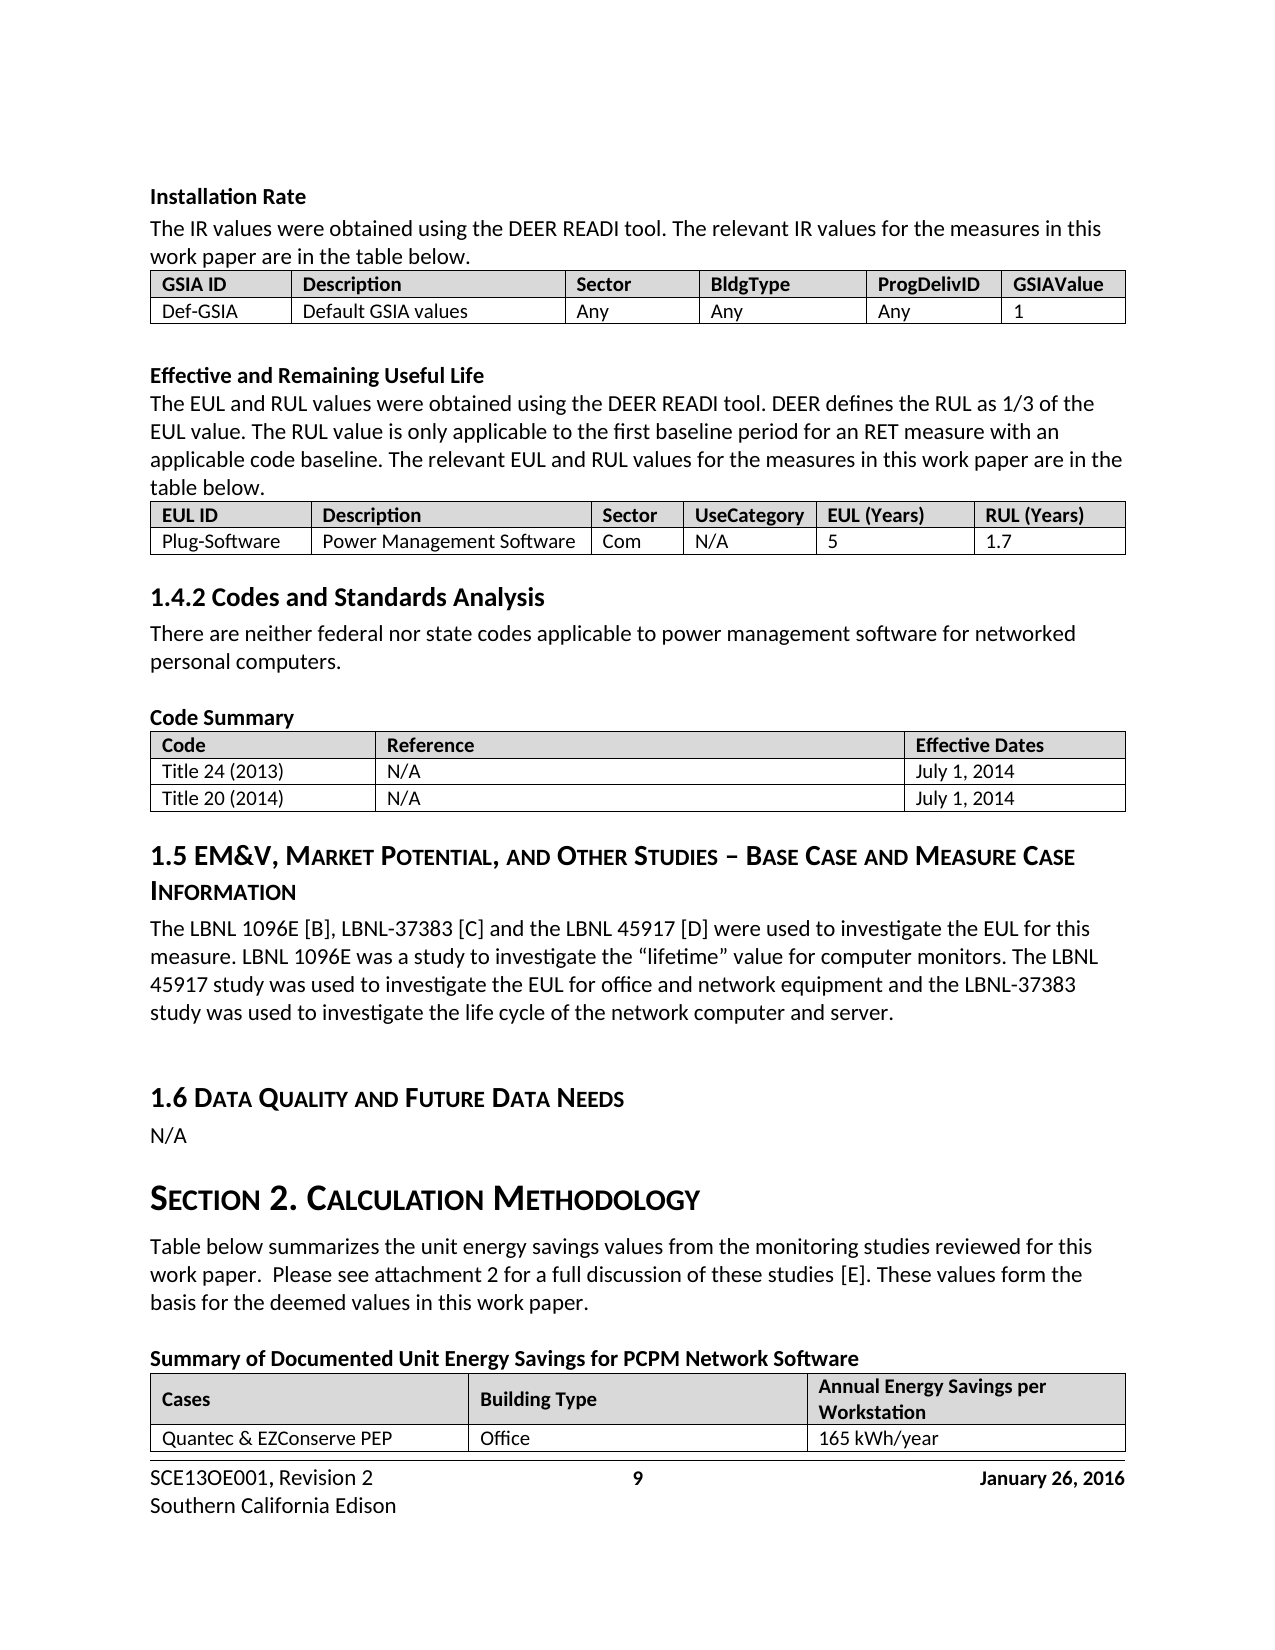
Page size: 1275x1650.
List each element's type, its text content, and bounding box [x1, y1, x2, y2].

table_cell Power Management Software [312, 528, 591, 554]
table_cell Quantec & EZConserve PEP [151, 1425, 468, 1451]
text Table below summarizes the unit energy savings values from the monitoring studies reviewed for this work paper. Please see attachment 2 for a full discussion of these studies [E]. These values form the basis for the deemed values in this work paper. [150, 1232, 1125, 1316]
text Code Summary [150, 703, 1125, 731]
text There are neither federal nor state codes applicable to power management software for networked personal computers. [150, 619, 1125, 675]
table_cell Office [469, 1425, 807, 1451]
text Effective and Remaining Useful Life [150, 361, 1125, 389]
table_cell July 1, 2014 [905, 759, 1125, 784]
table_header BldgType [700, 271, 866, 297]
text Installation Rate [150, 182, 1125, 210]
text Summary of Documented Unit Energy Savings for PCPM Network Software [150, 1344, 1125, 1372]
text The EUL and RUL values were obtained using the DEER READI tool. DEER defines the RUL as 1/3 of the EUL value. The RUL value is only applicable to the first baseline period for an RET measure with an applicable code baseline. The relevant EUL and RUL values for the measures in this work paper are in the table below. [150, 389, 1125, 501]
table_header Description [312, 502, 591, 527]
table_header RUL (Years) [975, 502, 1125, 527]
table_cell Plug-Software [151, 528, 311, 554]
table_cell Any [700, 298, 866, 323]
table_header UseCategory [684, 502, 816, 527]
table_header Effective Dates [905, 732, 1125, 758]
table_header Cases [151, 1374, 468, 1424]
text N/A [150, 1121, 1125, 1149]
table_cell 5 [817, 528, 974, 554]
subtitle 1.6 Data Quality and Future Data Needs [150, 1079, 1125, 1115]
table_cell Title 20 (2014) [151, 785, 375, 811]
text The LBNL 1096E [B], LBNL-37383 [C] and the LBNL 45917 [D] were used to investigate the EUL for this measure. LBNL 1096E was a study to investigate the “lifetime” value for computer monitors. The LBNL 45917 study was used to investigate the EUL for office and network equipment and the LBNL-37383 study was used to investigate the life cycle of the network computer and server. [150, 914, 1125, 1026]
table_header Code [151, 732, 375, 758]
table_header ProgDelivID [867, 271, 1001, 297]
table_header GSIAValue [1002, 271, 1125, 297]
table_header EUL (Years) [817, 502, 974, 527]
table_cell N/A [376, 759, 904, 784]
table_cell 1 [1002, 298, 1125, 323]
text The IR values were obtained using the DEER READI tool. The relevant IR values for the measures in this work paper are in the table below. [150, 214, 1125, 270]
table_header EUL ID [151, 502, 311, 527]
subtitle Section 2. Calculation Methodology [150, 1174, 1125, 1220]
table_cell Def-GSIA [151, 298, 291, 323]
table_header Sector [566, 271, 699, 297]
table_header GSIA ID [151, 271, 291, 297]
table_cell 165 kWh/year [808, 1425, 1125, 1451]
table_header Sector [592, 502, 683, 527]
table_header Description [292, 271, 565, 297]
table_cell Any [867, 298, 1001, 323]
table_cell N/A [376, 785, 904, 811]
table_cell Default GSIA values [292, 298, 565, 323]
table_header Reference [376, 732, 904, 758]
table_cell Title 24 (2013) [151, 759, 375, 784]
table_header Annual Energy Savings per Workstation [808, 1374, 1125, 1424]
table_cell Com [592, 528, 683, 554]
subtitle 1.4.2 Codes and Standards Analysis [150, 580, 1125, 613]
table_cell 1.7 [975, 528, 1125, 554]
table_header Building Type [469, 1374, 807, 1424]
table_cell July 1, 2014 [905, 785, 1125, 811]
subtitle 1.5 EM&V, Market Potential, and Other Studies – Base Case and Measure Case Information [150, 837, 1125, 908]
table_cell N/A [684, 528, 816, 554]
table_cell Any [566, 298, 699, 323]
